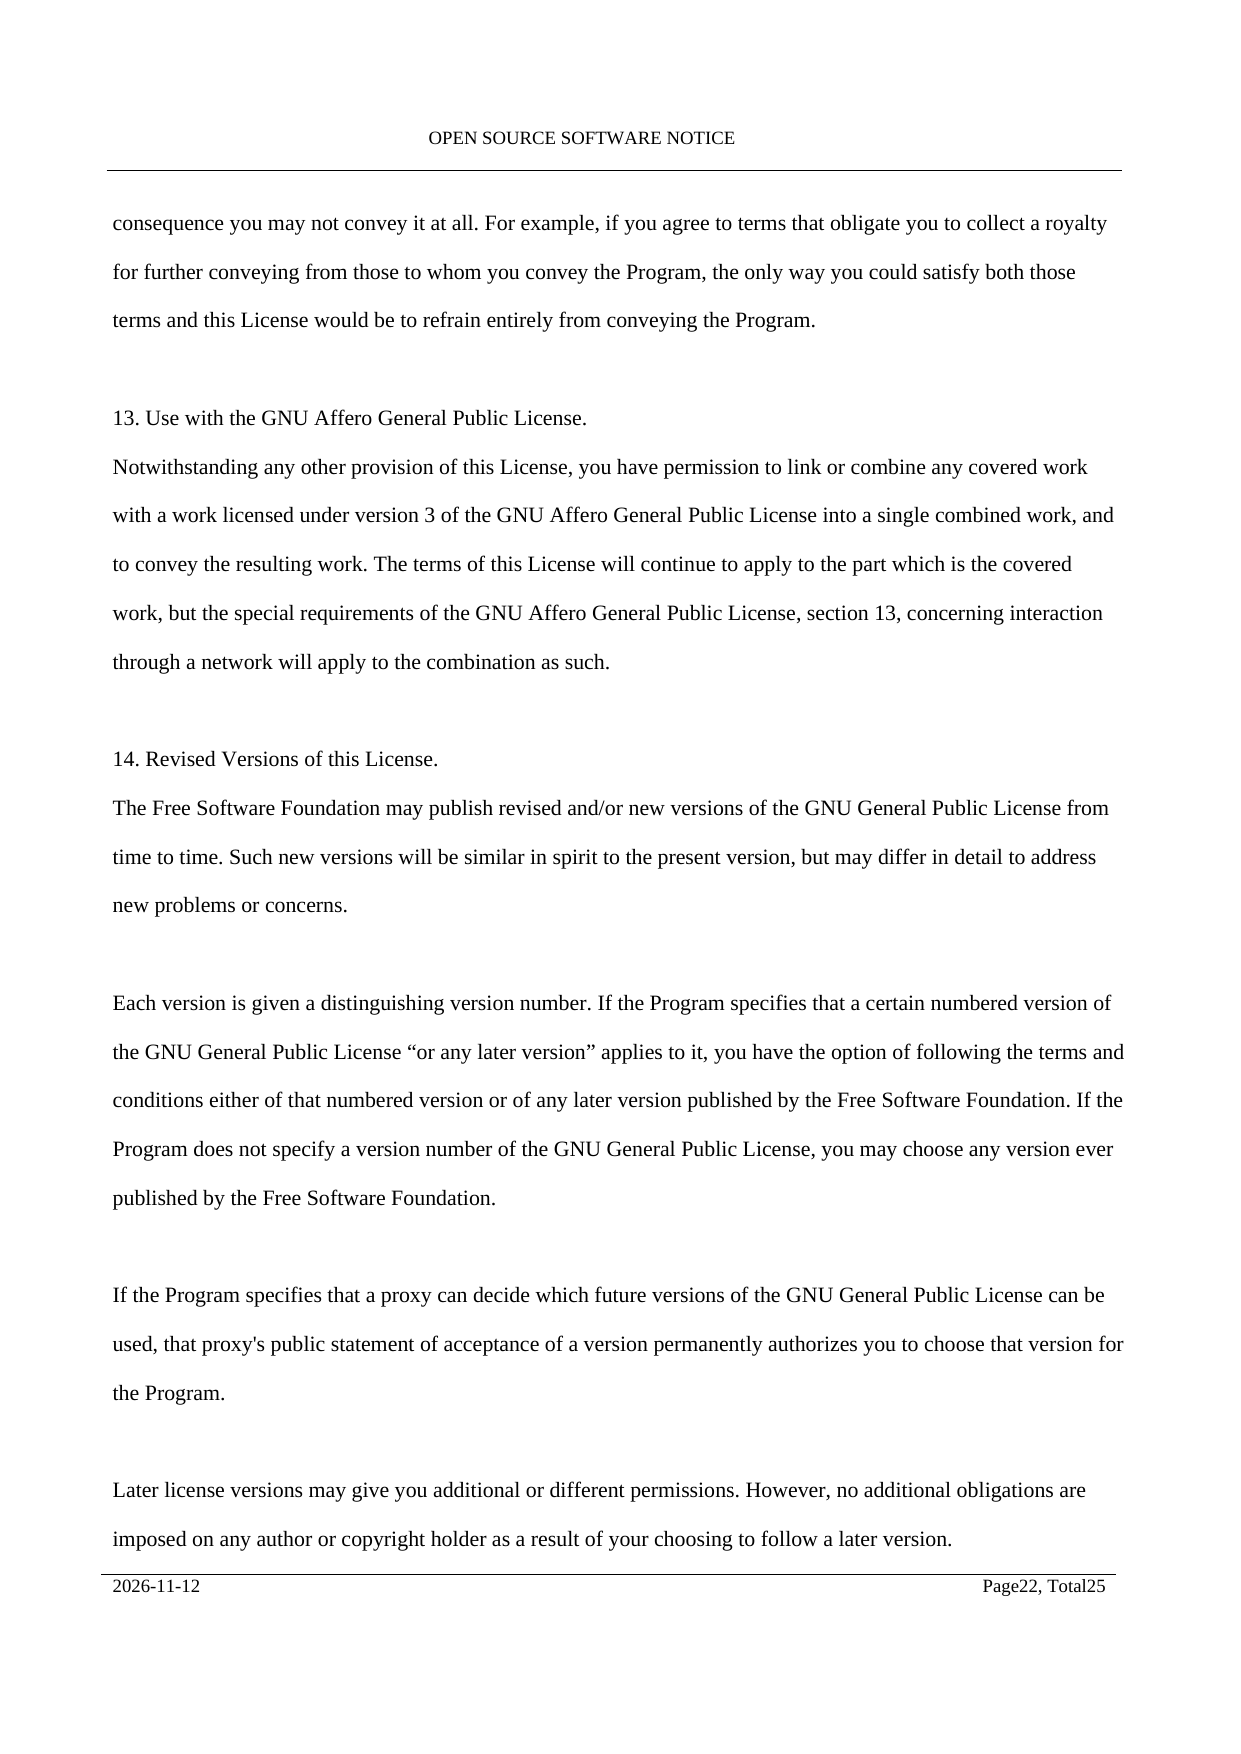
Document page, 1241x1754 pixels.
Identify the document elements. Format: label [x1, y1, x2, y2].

text [112, 206, 1128, 1555]
